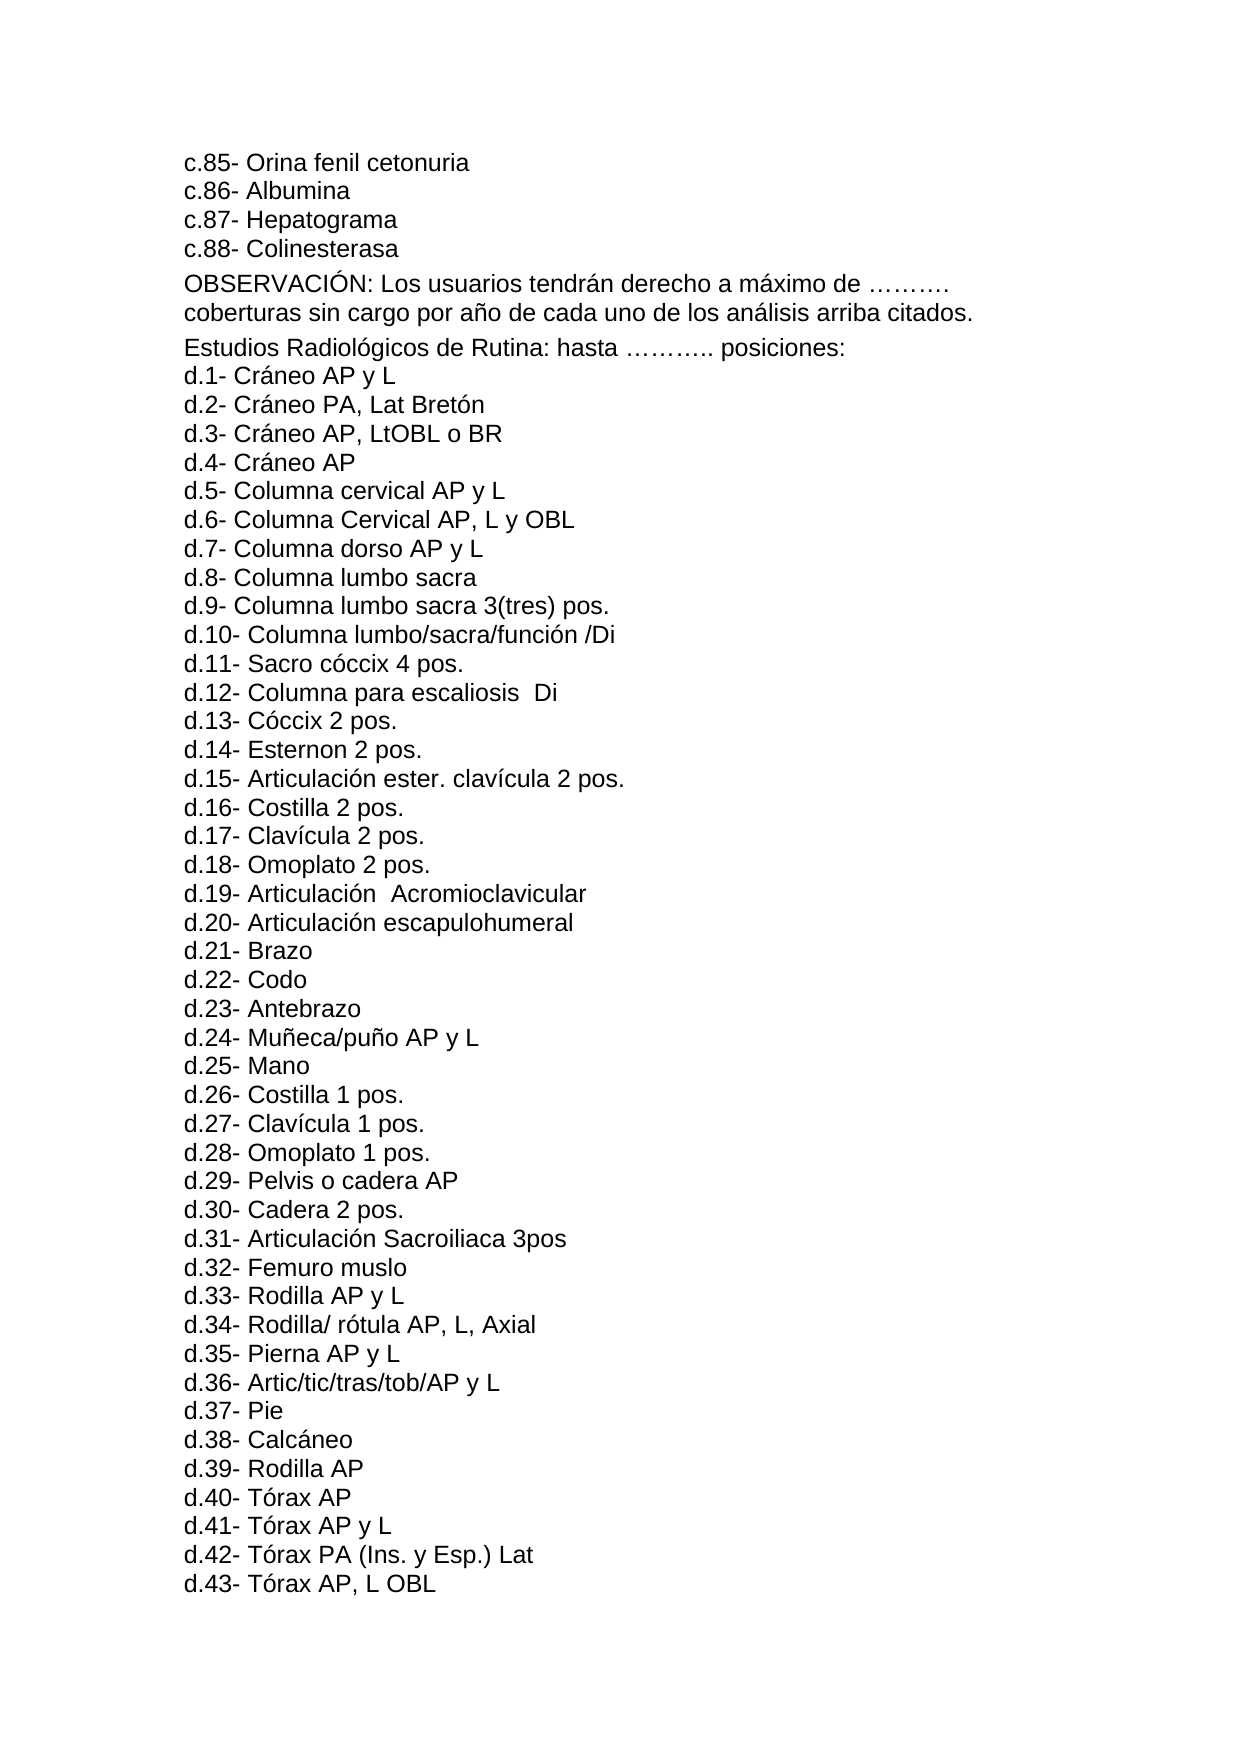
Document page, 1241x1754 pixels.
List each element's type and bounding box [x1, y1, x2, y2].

table_cell [177, 148, 1063, 1598]
